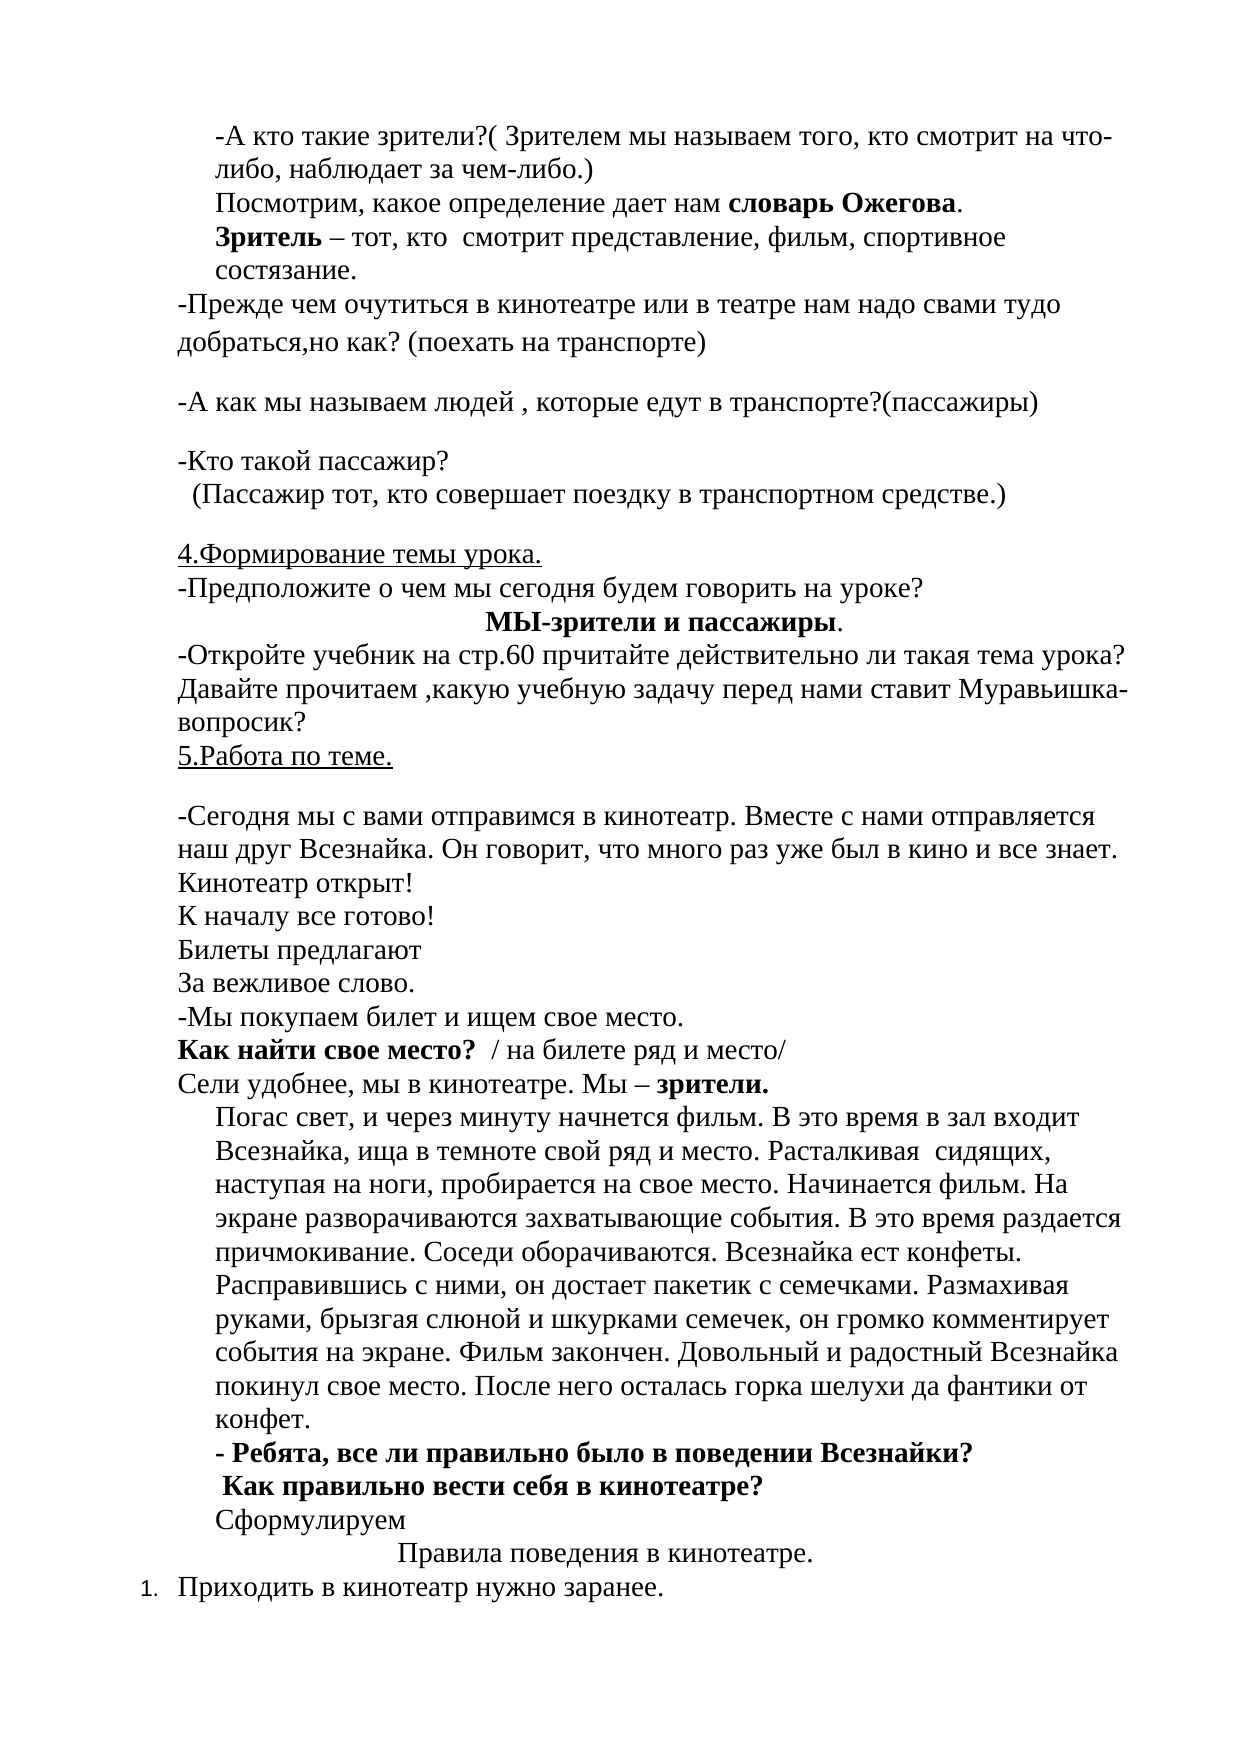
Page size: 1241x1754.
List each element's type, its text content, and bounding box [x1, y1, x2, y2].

list Приходить в кинотеатр нужно заранее. [140, 1569, 1152, 1603]
text Правила поведения в кинотеатре. [215, 1536, 1152, 1569]
text -А как мы называем людей , которые едут в транспорте?(пассажиры) [177, 384, 1152, 417]
text Давайте прочитаем ,какую учебную задачу перед нами ставит Муравьишка-вопросик? [177, 671, 1152, 738]
text - Ребята, все ли правильно было в поведении Всезнайки? [215, 1435, 1152, 1468]
text Погас свет, и через минуту начнется фильм. В это время в зал входит Всезнайка, ища в темноте свой ряд и место. Расталкивая сидящих, наступая на ноги, пробирается на свое место. Начинается фильм. На экране разворачиваются захватывающие события. В это время раздается причмокивание. Соседи оборачиваются. Всезнайка ест конфеты. Расправившись с ними, он достает пакетик с семечками. Размахивая руками, брызгая слюной и шкурками семечек, он громко комментирует события на экране. Фильм закончен. Довольный и радостный Всезнайка покинул свое место. После него осталась горка шелухи да фантики от конфет. [215, 1099, 1152, 1435]
text Как правильно вести себя в кинотеатре? [215, 1468, 1152, 1502]
text 5.Работа по теме. [177, 738, 1152, 771]
text МЫ-зрители и пассажиры. [177, 604, 1152, 637]
text -Откройте учебник на стр.60 прчитайте действительно ли такая тема урока? [177, 637, 1152, 671]
text Как найти свое место? / на билете ряд и место/ [177, 1032, 1152, 1066]
text Посмотрим, какое определение дает нам словарь Ожегова. [215, 185, 1152, 219]
text 4.Формирование темы урока. [177, 537, 1152, 570]
text -Предположите о чем мы сегодня будем говорить на уроке? [177, 570, 1152, 604]
text Кинотеатр открыт! К началу все готово! Билеты предлагают За вежливое слово. [177, 865, 1152, 999]
text -Сегодня мы с вами отправимся в кинотеатр. Вместе с нами отправляется наш друг Всезнайка. Он говорит, что много раз уже был в кино и все знает. [177, 798, 1152, 865]
text (Пассажир тот, кто совершает поездку в транспортном средстве.) [177, 477, 1152, 510]
text -Прежде чем очутиться в кинотеатре или в театре нам надо свами тудо добраться,но как? (поехать на транспорте) [177, 286, 1152, 358]
text Сформулируем [215, 1502, 1152, 1536]
text -Мы покупаем билет и ищем свое место. [177, 999, 1152, 1032]
text -Кто такой пассажир? [177, 443, 1152, 477]
text Сели удобнее, мы в кинотеатре. Мы – зрители. [177, 1066, 1152, 1099]
text Зритель – тот, кто смотрит представление, фильм, спортивное состязание. [215, 219, 1152, 286]
text -А кто такие зрители?( Зрителем мы называем того, кто смотрит на что-либо, наблюдает за чем-либо.) [215, 118, 1152, 185]
